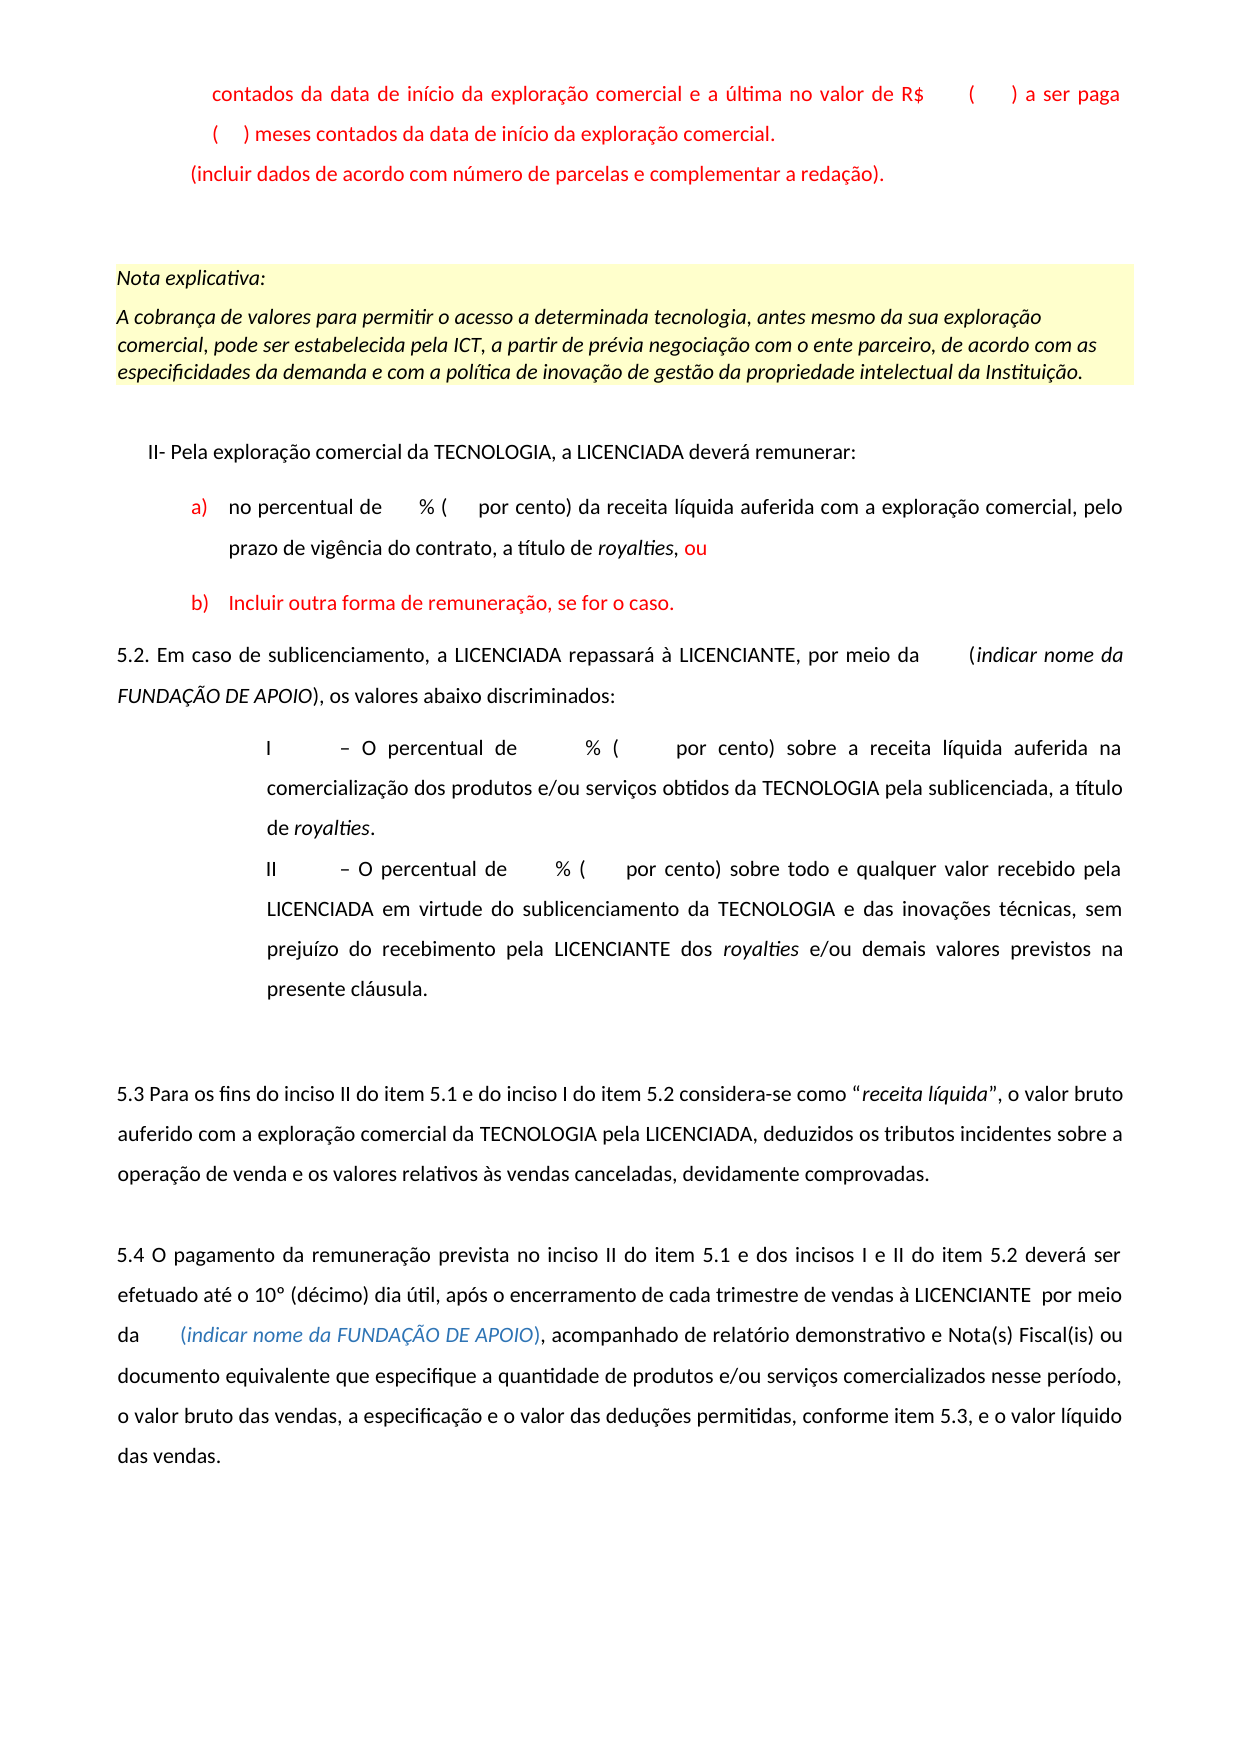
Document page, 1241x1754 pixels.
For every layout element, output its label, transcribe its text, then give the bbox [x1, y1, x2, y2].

list – O percentual de % ( por cento) sobre todo e qualquer valor recebido pela LICENCIADA em virtude do sublicenciamento da TECNOLOGIA e das inovações técnicas, sem prejuízo do recebimento pela LICENCIANTE dos royalties e/ou demais valores previstos na presente cláusula. [266, 855, 1123, 1002]
text 5.2. Em caso de sublicenciamento, a LICENCIADA repassará à LICENCIANTE, por meio da (indicar nome da FUNDAÇÃO DE APOIO), os valores abaixo discriminados: [116, 642, 1123, 708]
text 5.4 O pagamento da remuneração prevista no inciso II do item 5.1 e dos incisos I e II do item 5.2 deverá ser efetuado até o 10º (décimo) dia útil, após o encerramento de cada trimestre de vendas à LICENCIANTE por meio da (indicar nome da FUNDAÇÃO DE APOIO), acompanhado de relatório demonstrativo e Nota(s) Fiscal(is) ou documento equivalente que especifique a quantidade de produtos e/ou serviços comercializados nesse período, o valor bruto das vendas, a especificação e o valor das deduções permitidas, conforme item 5.3, e o valor líquido das vendas. [116, 1241, 1123, 1469]
list Incluir outra forma de remuneração, se for o caso. [191, 589, 1124, 616]
text II- Pela exploração comercial da TECNOLOGIA, a LICENCIADA deverá remunerar: [148, 438, 1123, 464]
text (incluir dados de acordo com número de parcelas e complementar a redação). [190, 160, 1124, 187]
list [190, 81, 1124, 147]
text A cobrança de valores para permitir o acesso a determinada tecnologia, antes mesmo da sua exploração comercial, pode ser estabelecida pela ICT, a partir de prévia negociação com o ente parceiro, de acordo com as especificidades da demanda e com a política de inovação de gestão da propriedade intelectual da Instituição. [116, 303, 1134, 385]
text Nota explicativa: [116, 264, 1134, 291]
list no percentual de % ( por cento) da receita líquida auferida com a exploração comercial, pelo prazo de vigência do contrato, a título de royalties, ou [191, 493, 1124, 560]
list – O percentual de % ( por cento) sobre a receita líquida auferida na comercialização dos produtos e/ou serviços obtidos da TECNOLOGIA pela sublicenciada, a título de royalties. [266, 734, 1123, 841]
text 5.3 Para os fins do inciso II do item 5.1 e do inciso I do item 5.2 considera-se como “receita líquida”, o valor bruto auferido com a exploração comercial da TECNOLOGIA pela LICENCIADA, deduzidos os tributos incidentes sobre a operação de venda e os valores relativos às vendas canceladas, devidamente comprovadas. [116, 1080, 1123, 1187]
